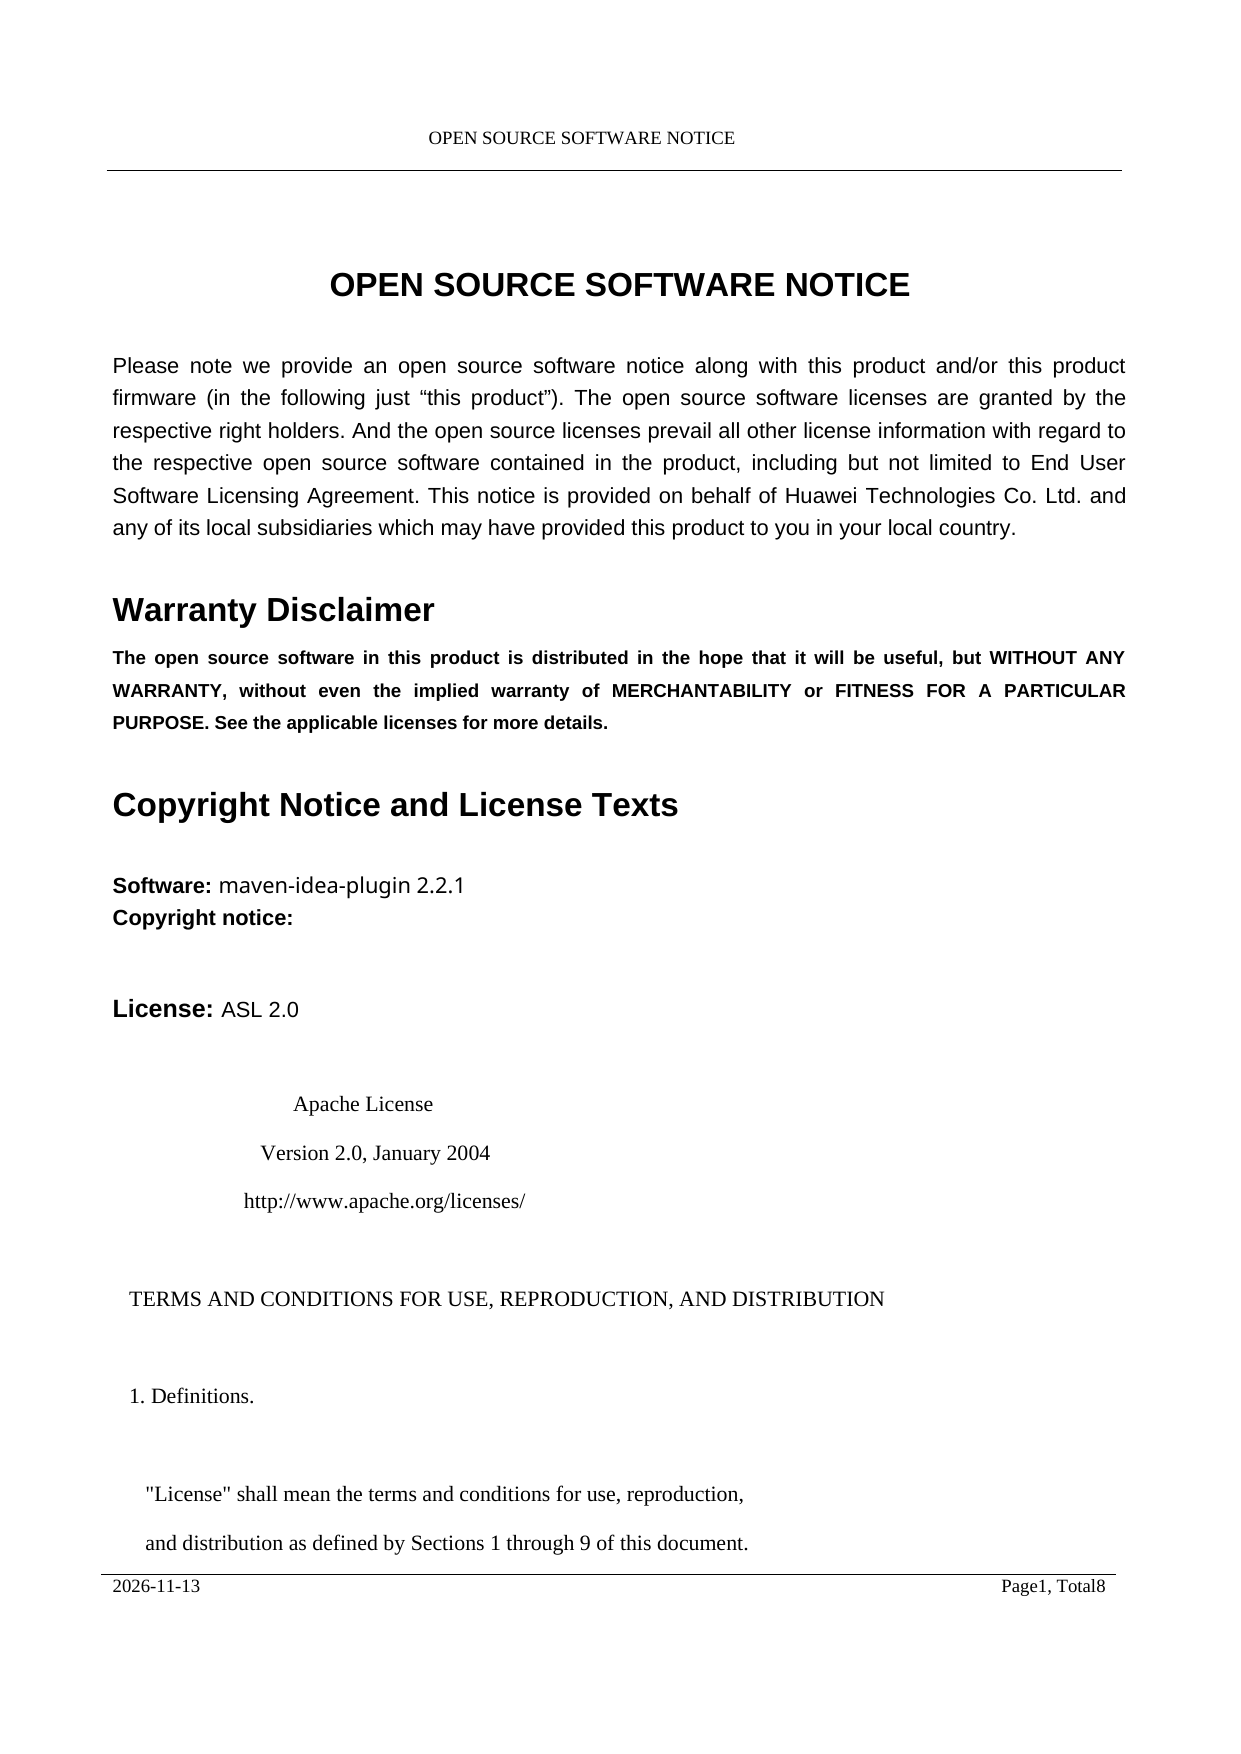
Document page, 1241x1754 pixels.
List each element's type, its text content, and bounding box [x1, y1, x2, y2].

text The open source software in this product is distributed in the hope that it will be useful, but WITHOUT ANY WARRANTY, without even the implied warranty of MERCHANTABILITY or FITNESS FOR A PARTICULAR PURPOSE. See the applicable licenses for more details. [112, 641, 1128, 739]
text Warranty Disclaimer [112, 576, 1128, 641]
text OPEN SOURCE SOFTWARE NOTICE [112, 251, 1128, 316]
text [112, 1038, 1128, 1558]
text Software: maven-idea-plugin 2.2.1 [112, 869, 1128, 901]
text Please note we provide an open source software notice along with this product and/or this product firmware (in the following just “this product”). The open source software licenses are granted by the respective right holders. And the open source licenses prevail all other license information with regard to the respective open source software contained in the product, including but not limited to End User Software Licensing Agreement. This notice is provided on behalf of Huawei Technologies Co. Ltd. and any of its local subsidiaries which may have provided this product to you in your local country. [112, 349, 1128, 544]
text Copyright Notice and License Texts [112, 771, 1128, 836]
text License: ASL 2.0 [112, 992, 1128, 1024]
text Copyright notice: [112, 901, 1128, 934]
